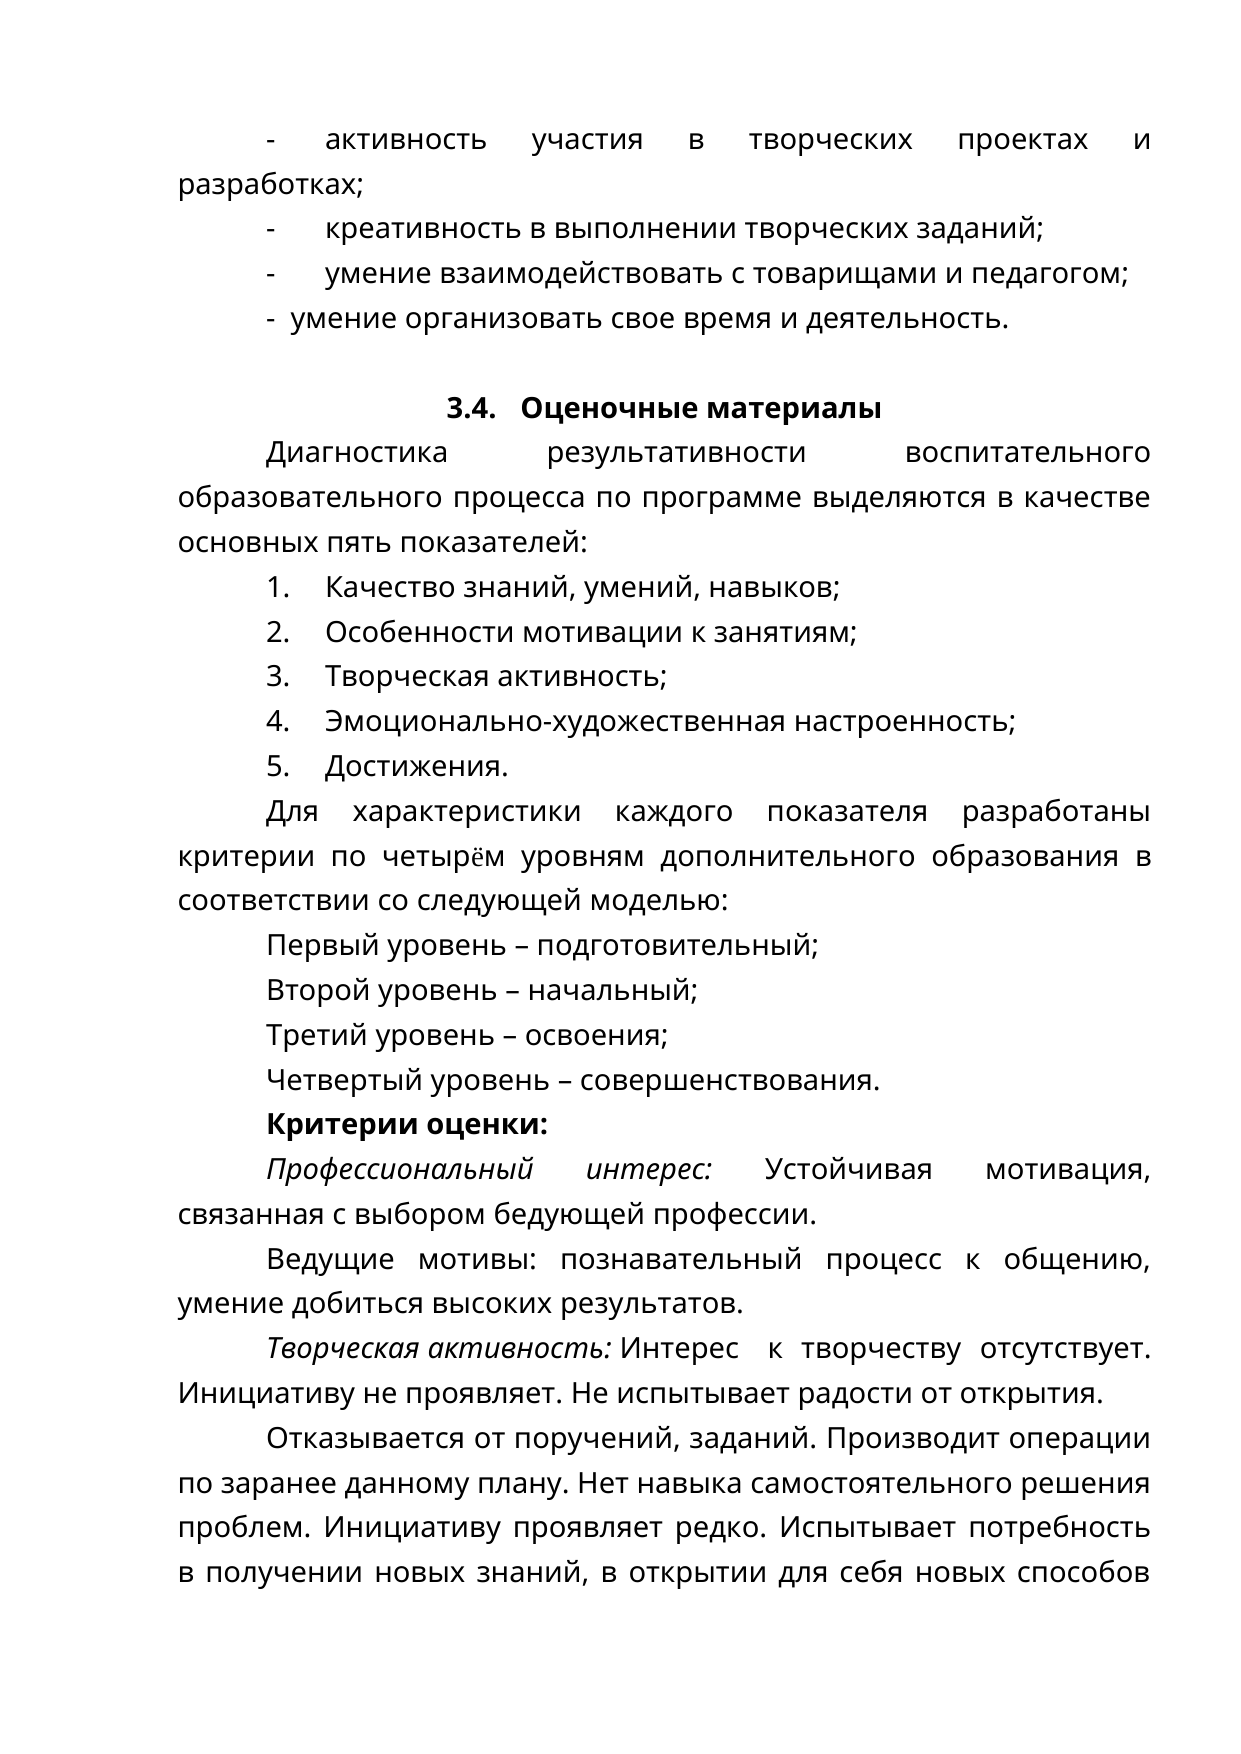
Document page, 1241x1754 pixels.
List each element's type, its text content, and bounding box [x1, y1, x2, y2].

text Критерии оценки: [177, 1103, 1152, 1143]
text - умение организовать свое время и деятельность. [177, 297, 1152, 337]
text Первый уровень – подготовительный; [177, 924, 1152, 964]
text Творческая активность: Интерес к творчеству отсутствует. Инициативу не проявляет. Не испытывает радости от открытия. [177, 1327, 1152, 1412]
text 3. Творческая активность; [177, 656, 1152, 695]
text Ведущие мотивы: познавательный процесс к общению, умение добиться высоких результатов. [177, 1238, 1152, 1322]
text Четвертый уровень – совершенствования. [177, 1059, 1152, 1098]
text Второй уровень – начальный; [177, 969, 1152, 1009]
text 5. Достижения. [177, 745, 1152, 785]
text Профессиональный интерес: Устойчивая мотивация, связанная с выбором бедующей профессии. [177, 1148, 1152, 1233]
text - активность участия в творческих проектах и разработках; [177, 118, 1152, 203]
text 1. Качество знаний, умений, навыков; [177, 566, 1152, 606]
text 2. Особенности мотивации к занятиям; [177, 611, 1152, 651]
text Третий уровень – освоения; [177, 1014, 1152, 1054]
text 3.4. Оценочные материалы [177, 387, 1152, 427]
text Диагностика результативности воспитательного образовательного процесса по программе выделяются в качестве основных пять показателей: [177, 432, 1152, 561]
text - умение взаимодействовать с товарищами и педагогом; [177, 252, 1152, 292]
text - креативность в выполнении творческих заданий; [177, 208, 1152, 247]
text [177, 1417, 1152, 1591]
text Для характеристики каждого показателя разработаны критерии по четырём уровням дополнительного образования в соответствии со следующей моделью: [177, 790, 1152, 919]
text 4. Эмоционально-художественная настроенность; [177, 700, 1152, 740]
